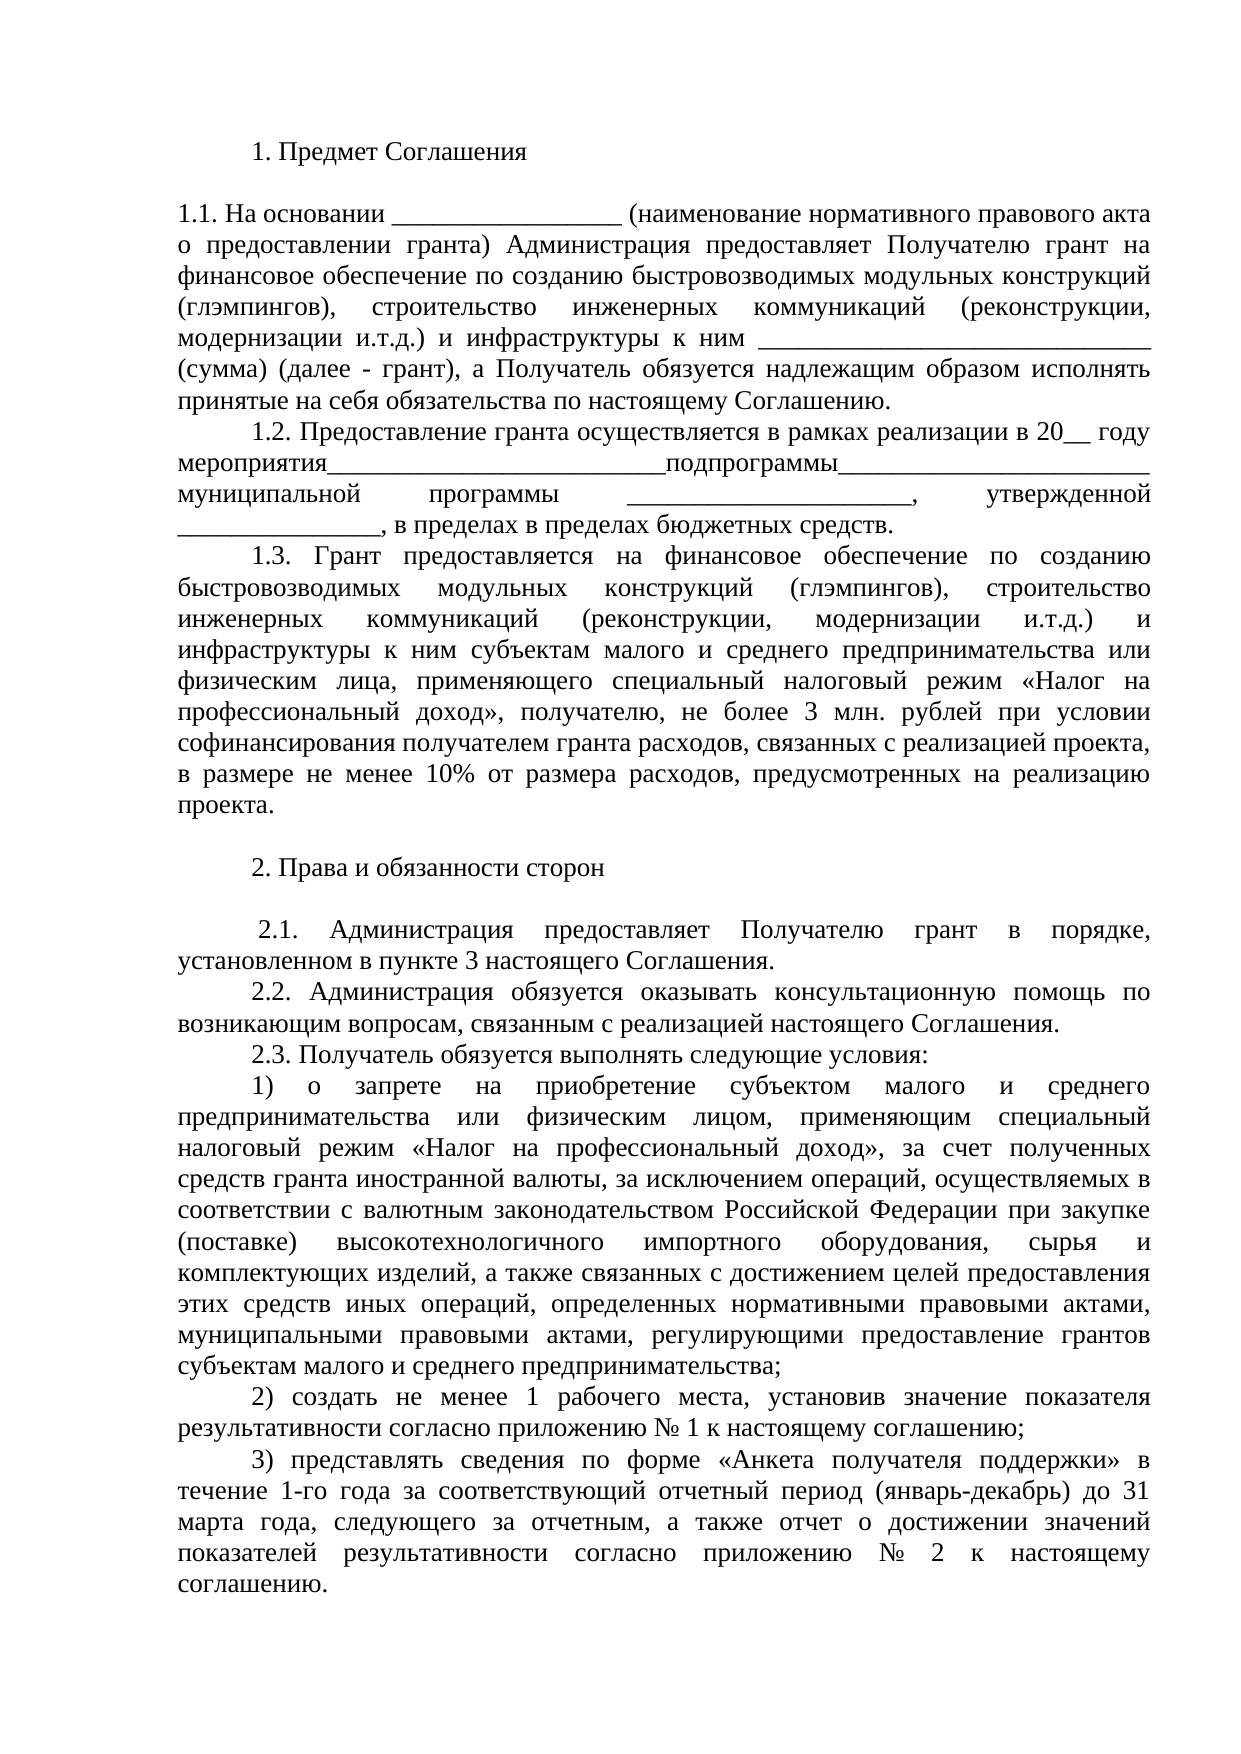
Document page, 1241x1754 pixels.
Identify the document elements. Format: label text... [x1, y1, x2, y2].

text 1.2. Предоставление гранта осуществляется в рамках реализации в 20__ году мероприятия_________________________подпрограммы_______________________ муниципальной программы _____________________, утвержденной _______________, в пределах в пределах бюджетных средств. [177, 415, 1152, 539]
text 1.1. На основании _________________ (наименование нормативного правового акта о предоставлении гранта) Администрация предоставляет Получателю грант на финансовое обеспечение по созданию быстровозводимых модульных конструкций (глэмпингов), строительство инженерных коммуникаций (реконструкции, модернизации и.т.д.) и инфраструктуры к ним _____________________________ (сумма) (далее - грант), а Получатель обязуется надлежащим образом исполнять принятые на себя обязательства по настоящему Соглашению. [177, 197, 1152, 415]
text 2.1. Администрация предоставляет Получателю грант в порядке, установленном в пункте 3 настоящего Соглашения. [177, 913, 1152, 976]
text 2) создать не менее 1 рабочего места, установив значение показателя результативности согласно приложению № 1 к настоящему соглашению; [177, 1380, 1152, 1443]
text 1. Предмет Соглашения [177, 134, 1152, 166]
text 2. Права и обязанности сторон [177, 851, 1152, 882]
text 2.2. Администрация обязуется оказывать консультационную помощь по возникающим вопросам, связанным с реализацией настоящего Соглашения. [177, 976, 1152, 1038]
text 3) представлять сведения по форме «Анкета получателя поддержки» в течение 1-го года за соответствующий отчетный период (январь-декабрь) до 31 марта года, следующего за отчетным, а также отчет о достижении значений показателей результативности согласно приложению № 2 к настоящему соглашению. [177, 1443, 1152, 1598]
text 1.3. Грант предоставляется на финансовое обеспечение по созданию быстровозводимых модульных конструкций (глэмпингов), строительство инженерных коммуникаций (реконструкции, модернизации и.т.д.) и инфраструктуры к ним субъектам малого и среднего предпринимательства или физическим лица, применяющего специальный налоговый режим «Налог на профессиональный доход», получателю, не более 3 млн. рублей при условии софинансирования получателем гранта расходов, связанных с реализацией проекта, в размере не менее 10% от размера расходов, предусмотренных на реализацию проекта. [177, 539, 1152, 820]
text 2.3. Получатель обязуется выполнять следующие условия: [177, 1038, 1152, 1069]
text 1) о запрете на приобретение субъектом малого и среднего предпринимательства или физическим лицом, применяющим специальный налоговый режим «Налог на профессиональный доход», за счет полученных средств гранта иностранной валюты, за исключением операций, осуществляемых в соответствии с валютным законодательством Российской Федерации при закупке (поставке) высокотехнологичного импортного оборудования, сырья и комплектующих изделий, а также связанных с достижением целей предоставления этих средств иных операций, определенных нормативными правовыми актами, муниципальными правовыми актами, регулирующими предоставление грантов субъектам малого и среднего предпринимательства; [177, 1069, 1152, 1380]
